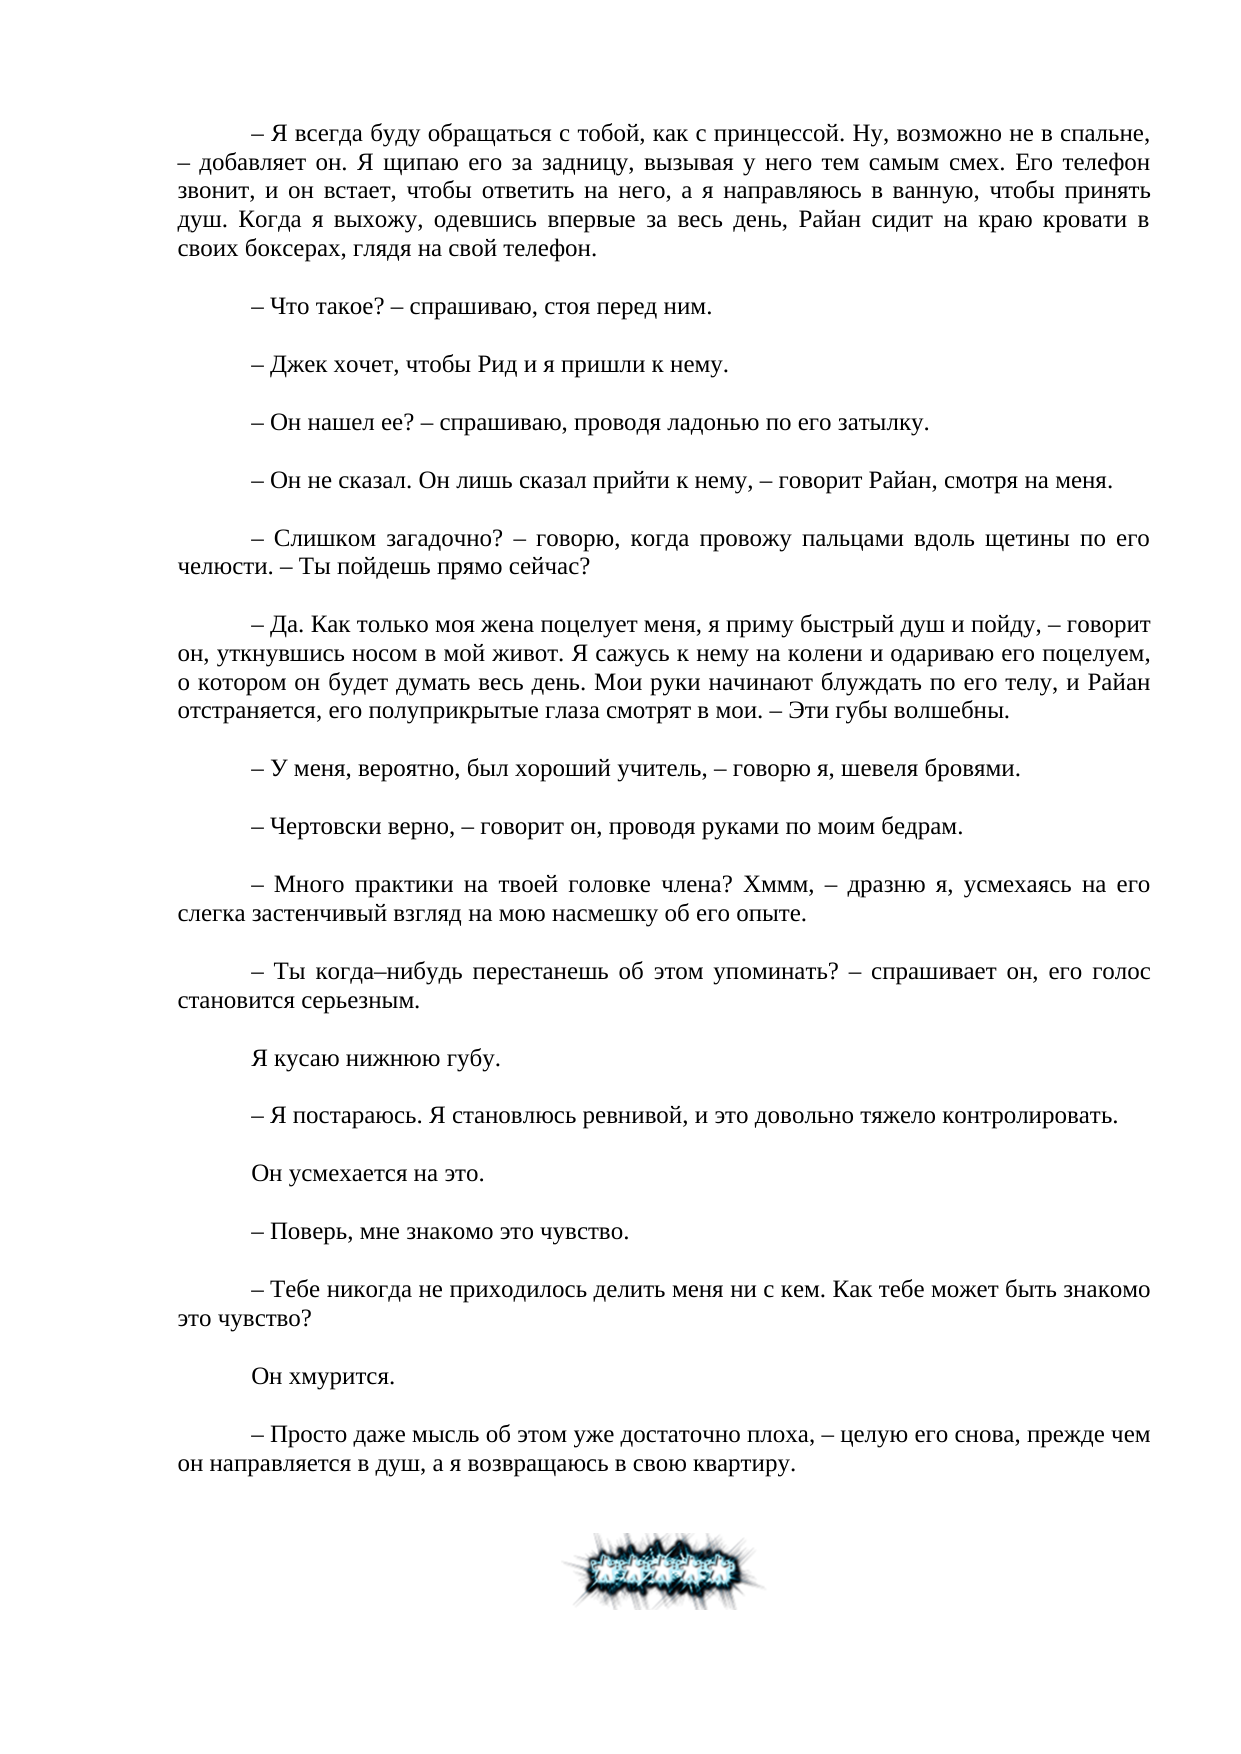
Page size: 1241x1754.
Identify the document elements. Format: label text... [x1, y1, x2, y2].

text – Тебе никогда не приходилось делить меня ни с кем. Как тебе может быть знакомо это чувство? [177, 1274, 1152, 1332]
text – Я всегда буду обращаться с тобой, как с принцессой. Ну, возможно не в спальне, – добавляет он. Я щипаю его за задницу, вызывая у него тем самым смех. Его телефон звонит, и он встает, чтобы ответить на него, а я направляюсь в ванную, чтобы принять душ. Когда я выхожу, одевшись впервые за весь день, Райан сидит на краю кровати в своих боксерах, глядя на свой телефон. [177, 118, 1152, 262]
text – Много практики на твоей головке члена? Хммм, – дразню я, усмехаясь на его слегка застенчивый взгляд на мою насмешку об его опыте. [177, 869, 1152, 927]
text – Ты когда–нибудь перестанешь об этом упоминать? – спрашивает он, его голос становится серьезным. [177, 956, 1152, 1013]
text – Я постараюсь. Я становлюсь ревнивой, и это довольно тяжело контролировать. [177, 1101, 1152, 1129]
text – Просто даже мысль об этом уже достаточно плоха, – целую его снова, прежде чем он направляется в душ, а я возвращаюсь в свою квартиру. [177, 1419, 1152, 1476]
text Он хмурится. [177, 1361, 1152, 1390]
text Он усмехается на это. [177, 1158, 1152, 1187]
text – Он не сказал. Он лишь сказал прийти к нему, – говорит Райан, смотря на меня. [177, 465, 1152, 493]
text – Он нашел ее? – спрашиваю, проводя ладонью по его затылку. [177, 407, 1152, 436]
text – Что такое? – спрашиваю, стоя перед ним. [177, 291, 1152, 320]
text – Да. Как только моя жена поцелует меня, я приму быстрый душ и пойду, – говорит он, уткнувшись носом в мой живот. Я сажусь к нему на колени и одариваю его поцелуем, о котором он будет думать весь день. Мои руки начинают блуждать по его телу, и Райан отстраняется, его полуприкрытые глаза смотрят в мои. – Эти губы волшебны. [177, 609, 1152, 724]
text – Слишком загадочно? – говорю, когда провожу пальцами вдоль щетины по его челюсти. – Ты пойдешь прямо сейчас? [177, 523, 1152, 580]
text – Джек хочет, чтобы Рид и я пришли к нему. [177, 349, 1152, 378]
text – Поверь, мне знакомо это чувство. [177, 1216, 1152, 1245]
picture [555, 1533, 774, 1610]
text – Чертовски верно, – говорит он, проводя руками по моим бедрам. [177, 811, 1152, 840]
text Я кусаю нижнюю губу. [177, 1043, 1152, 1071]
text – У меня, вероятно, был хороший учитель, – говорю я, шевеля бровями. [177, 753, 1152, 782]
